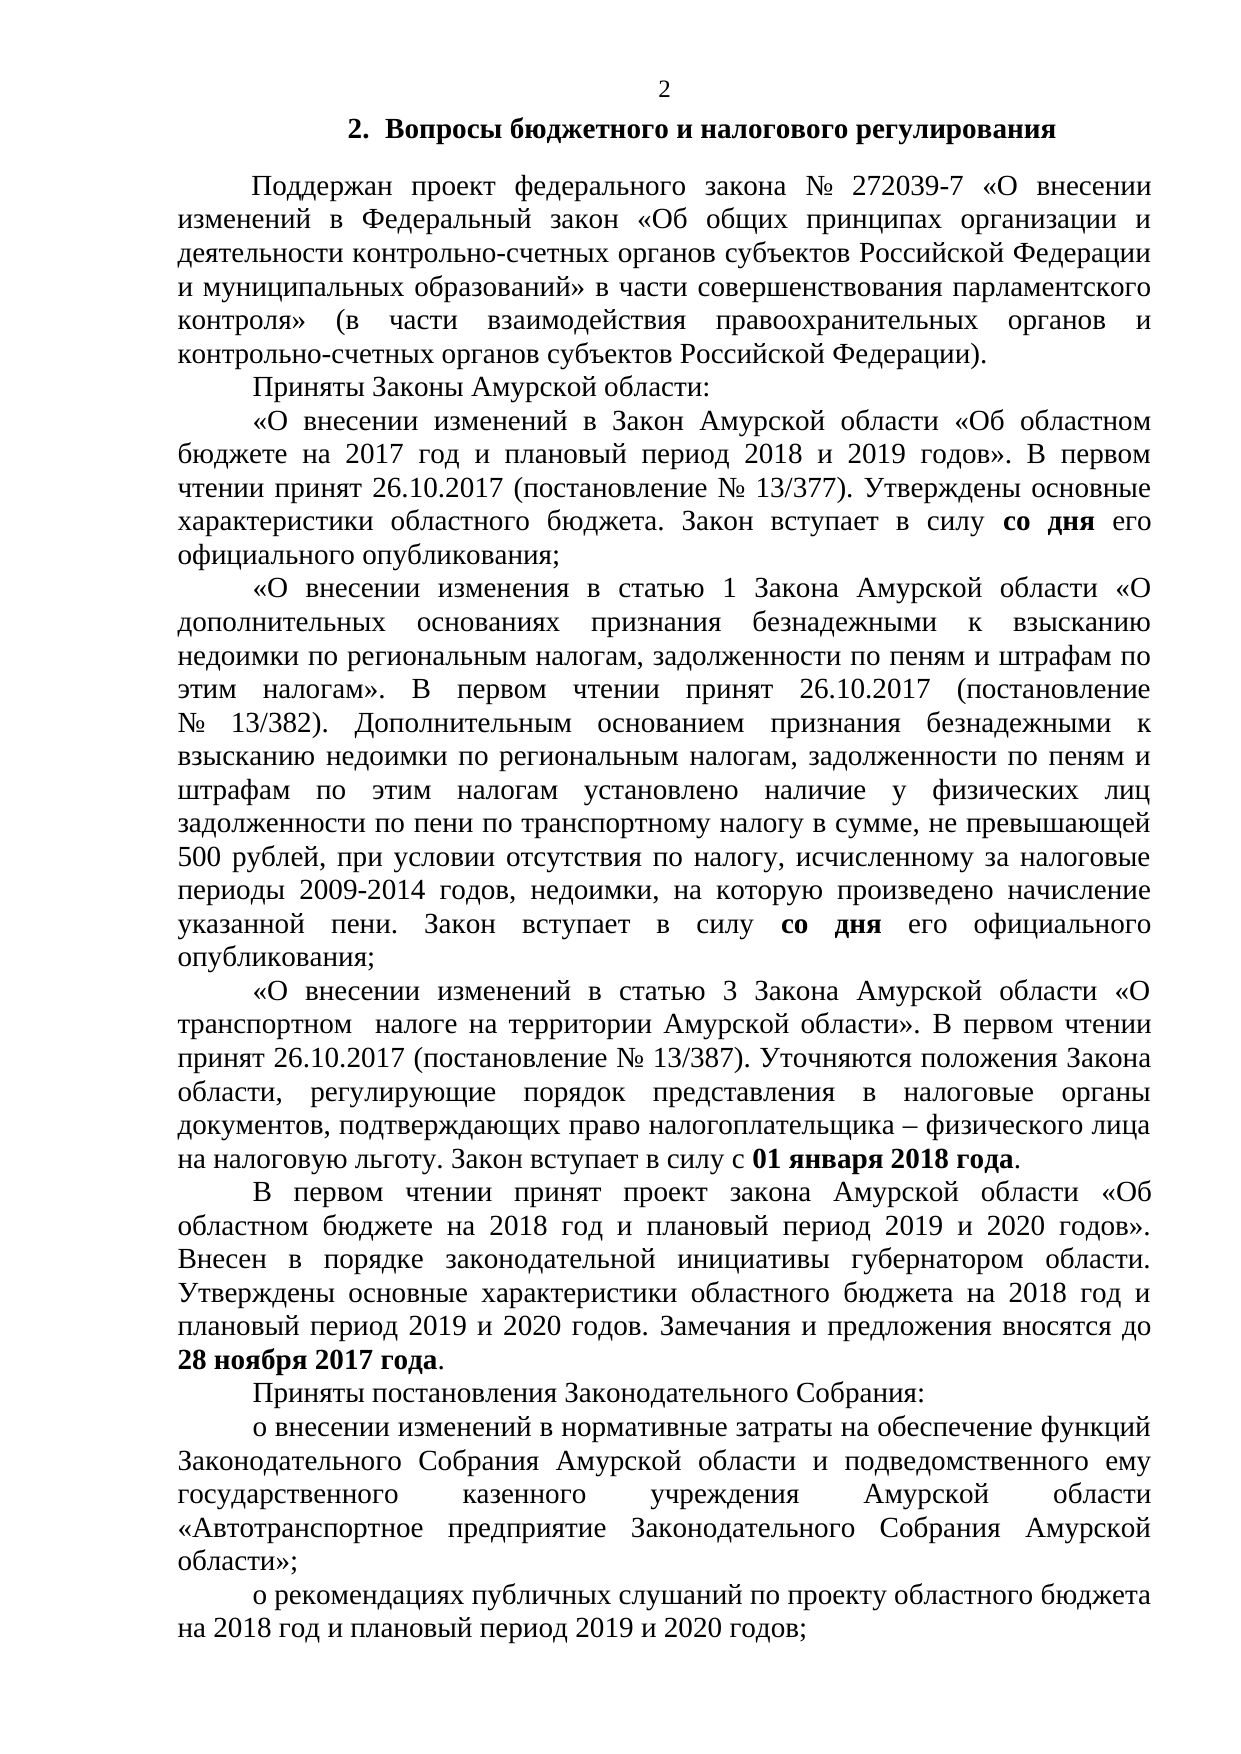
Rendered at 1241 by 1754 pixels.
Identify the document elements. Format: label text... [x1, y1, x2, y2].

text «О внесении изменений в статью 3 Закона Амурской области «О транспортном налоге на территории Амурской области». В первом чтении принят 26.10.2017 (постановление № 13/387). Уточняются положения Закона области, регулирующие порядок представления в налоговые органы документов, подтверждающих право налогоплательщика – физического лица на налоговую льготу. Закон вступает в силу с 01 января 2018 года. [177, 973, 1152, 1174]
text Поддержан проект федерального закона № 272039-7 «О внесении изменений в Федеральный закон «Об общих принципах организации и деятельности контрольно-счетных органов субъектов Российской Федерации и муниципальных образований» в части совершенствования парламентского контроля» (в части взаимодействия правоохранительных органов и контрольно-счетных органов субъектов Российской Федерации). [177, 168, 1152, 369]
text Приняты постановления Законодательного Собрания: [177, 1376, 1152, 1409]
text В первом чтении принят проект закона Амурской области «Об областном бюджете на 2018 год и плановый период 2019 и 2020 годов». Внесен в порядке законодательной инициативы губернатором области. Утверждены основные характеристики областного бюджета на 2018 год и плановый период 2019 и 2020 годов. Замечания и предложения вносятся до 28 ноября 2017 года. [177, 1174, 1152, 1376]
text о рекомендациях публичных слушаний по проекту областного бюджета на 2018 год и плановый период 2019 и 2020 годов; [177, 1577, 1152, 1644]
list Вопросы бюджетного и налогового регулирования [252, 118, 1152, 143]
text «О внесении изменений в Закон Амурской области «Об областном бюджете на 2017 год и плановый период 2018 и 2019 годов». В первом чтении принят 26.10.2017 (постановление № 13/377). Утверждены основные характеристики областного бюджета. Закон вступает в силу со дня его официального опубликования; [177, 403, 1152, 571]
text «О внесении изменения в статью 1 Закона Амурской области «О дополнительных основаниях признания безнадежными к взысканию недоимки по региональным налогам, задолженности по пеням и штрафам по этим налогам». В первом чтении принят 26.10.2017 (постановление № 13/382). Дополнительным основанием признания безнадежными к взысканию недоимки по региональным налогам, задолженности по пеням и штрафам по этим налогам установлено наличие у физических лиц задолженности по пени по транспортному налогу в сумме, не превышающей 500 рублей, при условии отсутствия по налогу, исчисленному за налоговые периоды 2009-2014 годов, недоимки, на которую произведено начисление указанной пени. Закон вступает в силу со дня его официального опубликования; [177, 571, 1152, 973]
text о внесении изменений в нормативные затраты на обеспечение функций Законодательного Собрания Амурской области и подведомственного ему государственного казенного учреждения Амурской области «Автотранспортное предприятие Законодательного Собрания Амурской области»; [177, 1409, 1152, 1577]
text Приняты Законы Амурской области: [177, 369, 1152, 403]
